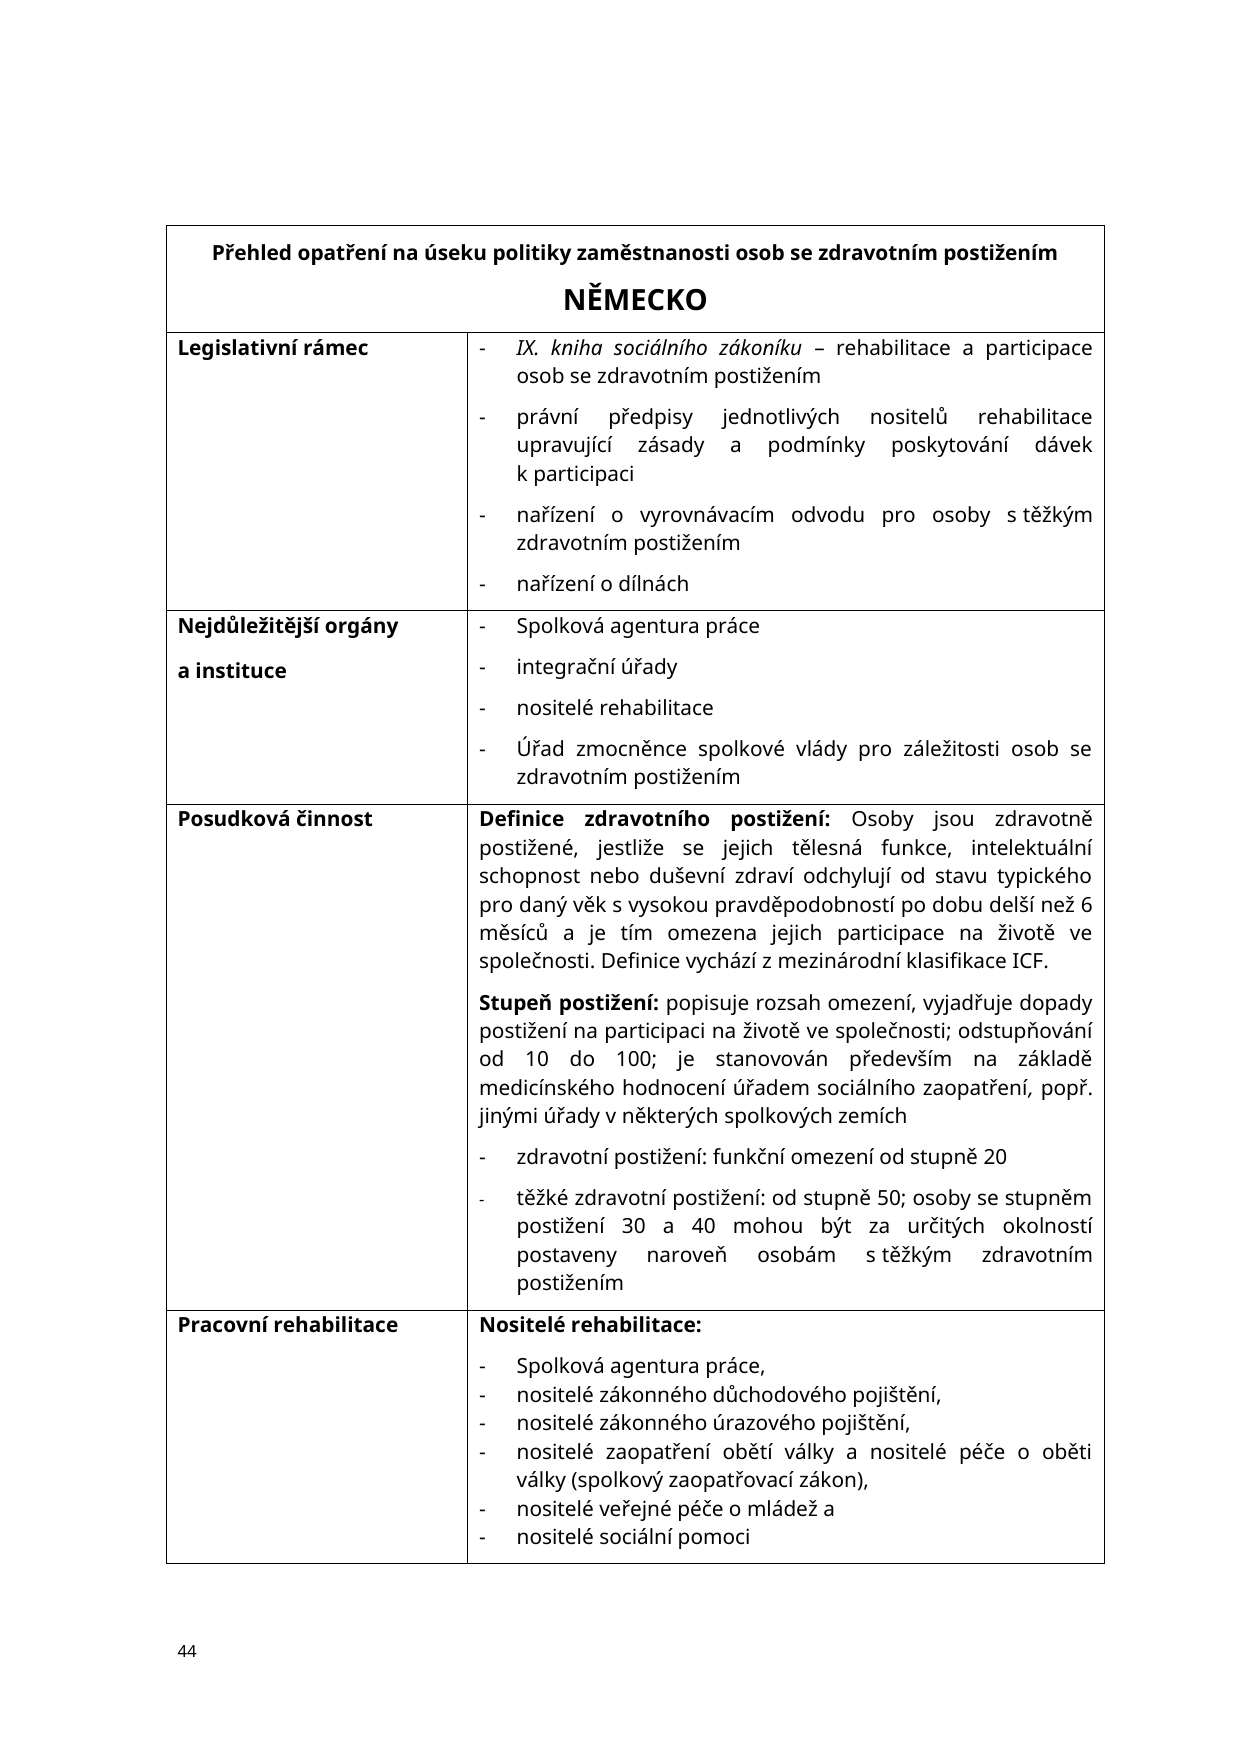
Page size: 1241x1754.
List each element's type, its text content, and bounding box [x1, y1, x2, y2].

table_cell Nejdůležitější orgány a instituce [167, 611, 467, 803]
table_cell Legislativní rámec [167, 333, 467, 610]
table_header Přehled opatření na úseku politiky zaměstnanosti osob se zdravotním postižením NĚMECKO [167, 226, 1104, 332]
table_cell Spolková agentura práce integrační úřady nositelé rehabilitace Úřad zmocněnce spolkové vlády pro záležitosti osob se zdravotním postižením [468, 611, 1104, 803]
table_cell IX. kniha sociálního zákoníku – rehabilitace a participace osob se zdravotním postižením právní předpisy jednotlivých nositelů rehabilitace upravující zásady a podmínky poskytování dávek k participaci nařízení o vyrovnávacím odvodu pro osoby s těžkým zdravotním postižením nařízení o dílnách [468, 333, 1104, 610]
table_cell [167, 1311, 467, 1563]
table_cell Posudková činnost [167, 805, 467, 1309]
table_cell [468, 1311, 1104, 1563]
table_cell Definice zdravotního postižení: Osoby jsou zdravotně postižené, jestliže se jejich tělesná funkce, intelektuální schopnost nebo duševní zdraví odchylují od stavu typického pro daný věk s vysokou pravděpodobností po dobu delší než 6 měsíců a je tím omezena jejich participace na životě ve společnosti. Definice vychází z mezinárodní klasifikace ICF. Stupeň postižení: popisuje rozsah omezení, vyjadřuje dopady postižení na participaci na životě ve společnosti; odstupňování od 10 do 100; je stanovován především na základě medicínského hodnocení úřadem sociálního zaopatření, popř. jinými úřady v některých spolkových zemích zdravotní postižení: funkční omezení od stupně 20 těžké zdravotní postižení: od stupně 50; osoby se stupněm postižení 40 mohou být za určitých okolností postaveny naroveň osobám s těžkým zdravotním postižením [468, 805, 1104, 1309]
